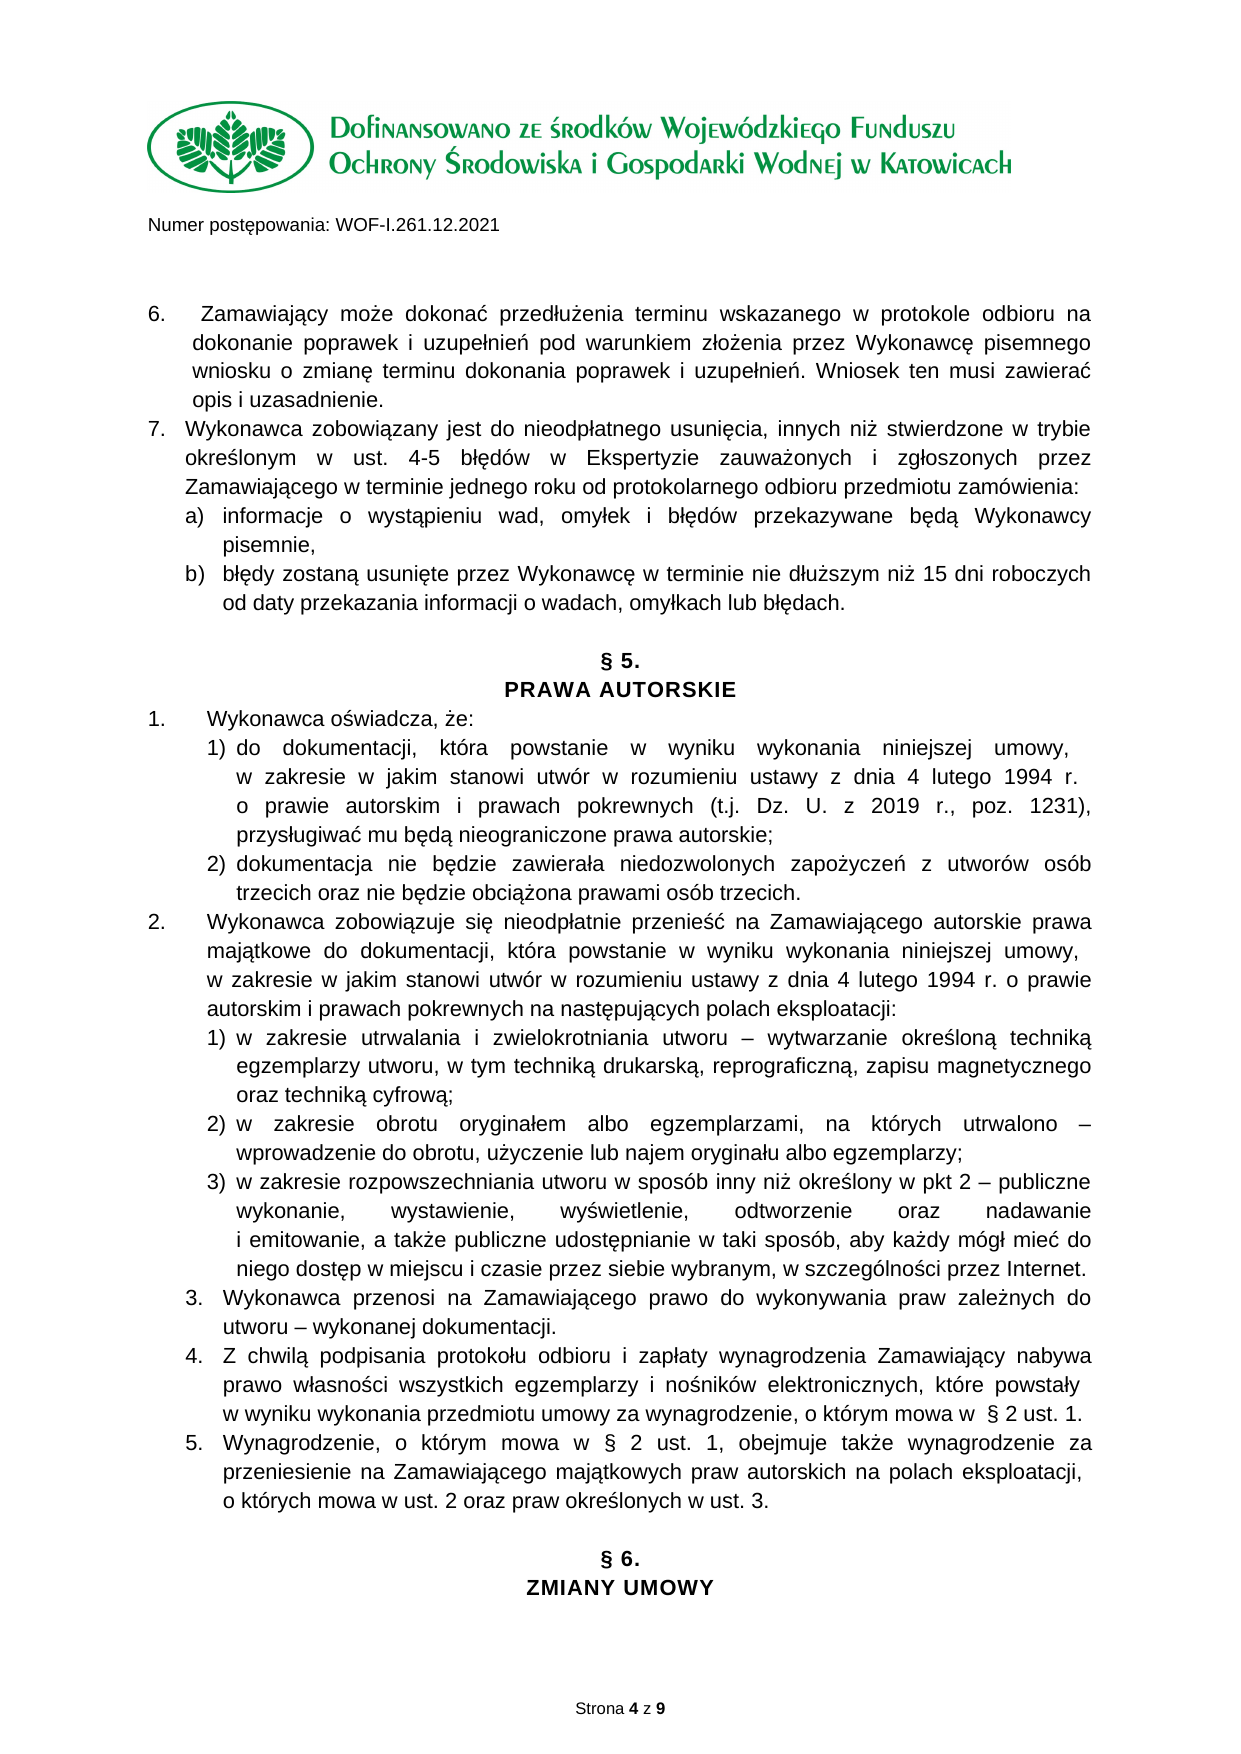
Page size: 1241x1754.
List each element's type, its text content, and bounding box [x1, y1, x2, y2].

list błędy zostaną usunięte przez Wykonawcę w terminie nie dłuższym niż 15 dni roboczych od daty przekazania informacji o wadach, omyłkach lub błędach. [185, 561, 1093, 615]
list Z chwilą podpisania protokołu odbioru i zapłaty wynagrodzenia Zamawiający nabywa prawo własności wszystkich egzemplarzy i nośników elektronicznych, które powstały w wyniku wykonania przedmiotu umowy za wynagrodzenie, o którym mowa w § 2 ust. 1. [185, 1343, 1093, 1426]
list Wynagrodzenie, o którym mowa w § 2 ust. 1, obejmuje także wynagrodzenie za przeniesienie na Zamawiającego majątkowych praw autorskich na polach eksploatacji, o których mowa w ust. 2 oraz praw określonych w ust. 3. [185, 1430, 1093, 1513]
text § 5. [148, 648, 1093, 673]
list dokumentacja nie będzie zawierała niedozwolonych zapożyczeń z utworów osób trzecich oraz nie będzie obciążona prawami osób trzecich. [207, 851, 1093, 905]
text § 6. [148, 1546, 1093, 1571]
list Wykonawca przenosi na Zamawiającego prawo do wykonywania praw zależnych do utworu – wykonanej dokumentacji. [185, 1285, 1093, 1339]
list w zakresie rozpowszechniania utworu w sposób inny niż określony w pkt 2 – publiczne wykonanie, wystawienie, wyświetlenie, odtworzenie oraz nadawanie i emitowanie, a także publiczne udostępnianie w taki sposób, aby każdy mógł mieć do niego dostęp w miejscu i czasie przez siebie wybranym, w szczególności przez Internet. [207, 1169, 1093, 1281]
list w zakresie obrotu oryginałem albo egzemplarzami, na których utrwalono – wprowadzenie do obrotu, użyczenie lub najem oryginału albo egzemplarzy; [207, 1111, 1093, 1165]
list w zakresie utrwalania i zwielokrotniania utworu – wytwarzanie określoną techniką egzemplarzy utworu, w tym techniką drukarską, reprograficzną, zapisu magnetycznego oraz techniką cyfrową; [207, 1024, 1093, 1107]
list Zamawiający może dokonać przedłużenia terminu wskazanego w protokole odbioru na dokonanie poprawek i uzupełnień pod warunkiem złożenia przez Wykonawcę pisemnego wniosku o zmianę terminu dokonania poprawek i uzupełnień. Wniosek ten musi zawierać opis i uzasadnienie. [148, 300, 1093, 412]
list informacje o wystąpieniu wad, omyłek i błędów przekazywane będą Wykonawcy pisemnie, [185, 503, 1093, 557]
list Wykonawca zobowiązuje się nieodpłatnie przenieść na Zamawiającego autorskie prawa majątkowe do dokumentacji, która powstanie w wyniku wykonania niniejszej umowy, w zakresie w jakim stanowi utwór w rozumieniu ustawy z dnia 4 lutego 1994 r. o prawie autorskim i prawach pokrewnych na następujących polach eksploatacji: [148, 908, 1093, 1021]
list Wykonawca zobowiązany jest do nieodpłatnego usunięcia, innych niż stwierdzone w trybie określonym w ust. 4-5 błędów w Ekspertyzie zauważonych i zgłoszonych przez Zamawiającego w terminie jednego roku od protokolarnego odbioru przedmiotu zamówienia: [148, 416, 1093, 499]
text PRAWA AUTORSKIE [148, 677, 1093, 702]
text ZMIANY UMOWY [148, 1574, 1093, 1600]
list Wykonawca oświadcza, że: [148, 706, 1093, 731]
list do dokumentacji, która powstanie w wyniku wykonania niniejszej umowy, w zakresie w jakim stanowi utwór w rozumieniu ustawy z dnia 4 lutego 1994 r. o prawie autorskim i prawach pokrewnych (t.j. Dz. U. z 2019 r., poz. 1231), przysługiwać mu będą nieograniczone prawa autorskie; [207, 735, 1093, 847]
picture [147, 101, 1011, 193]
